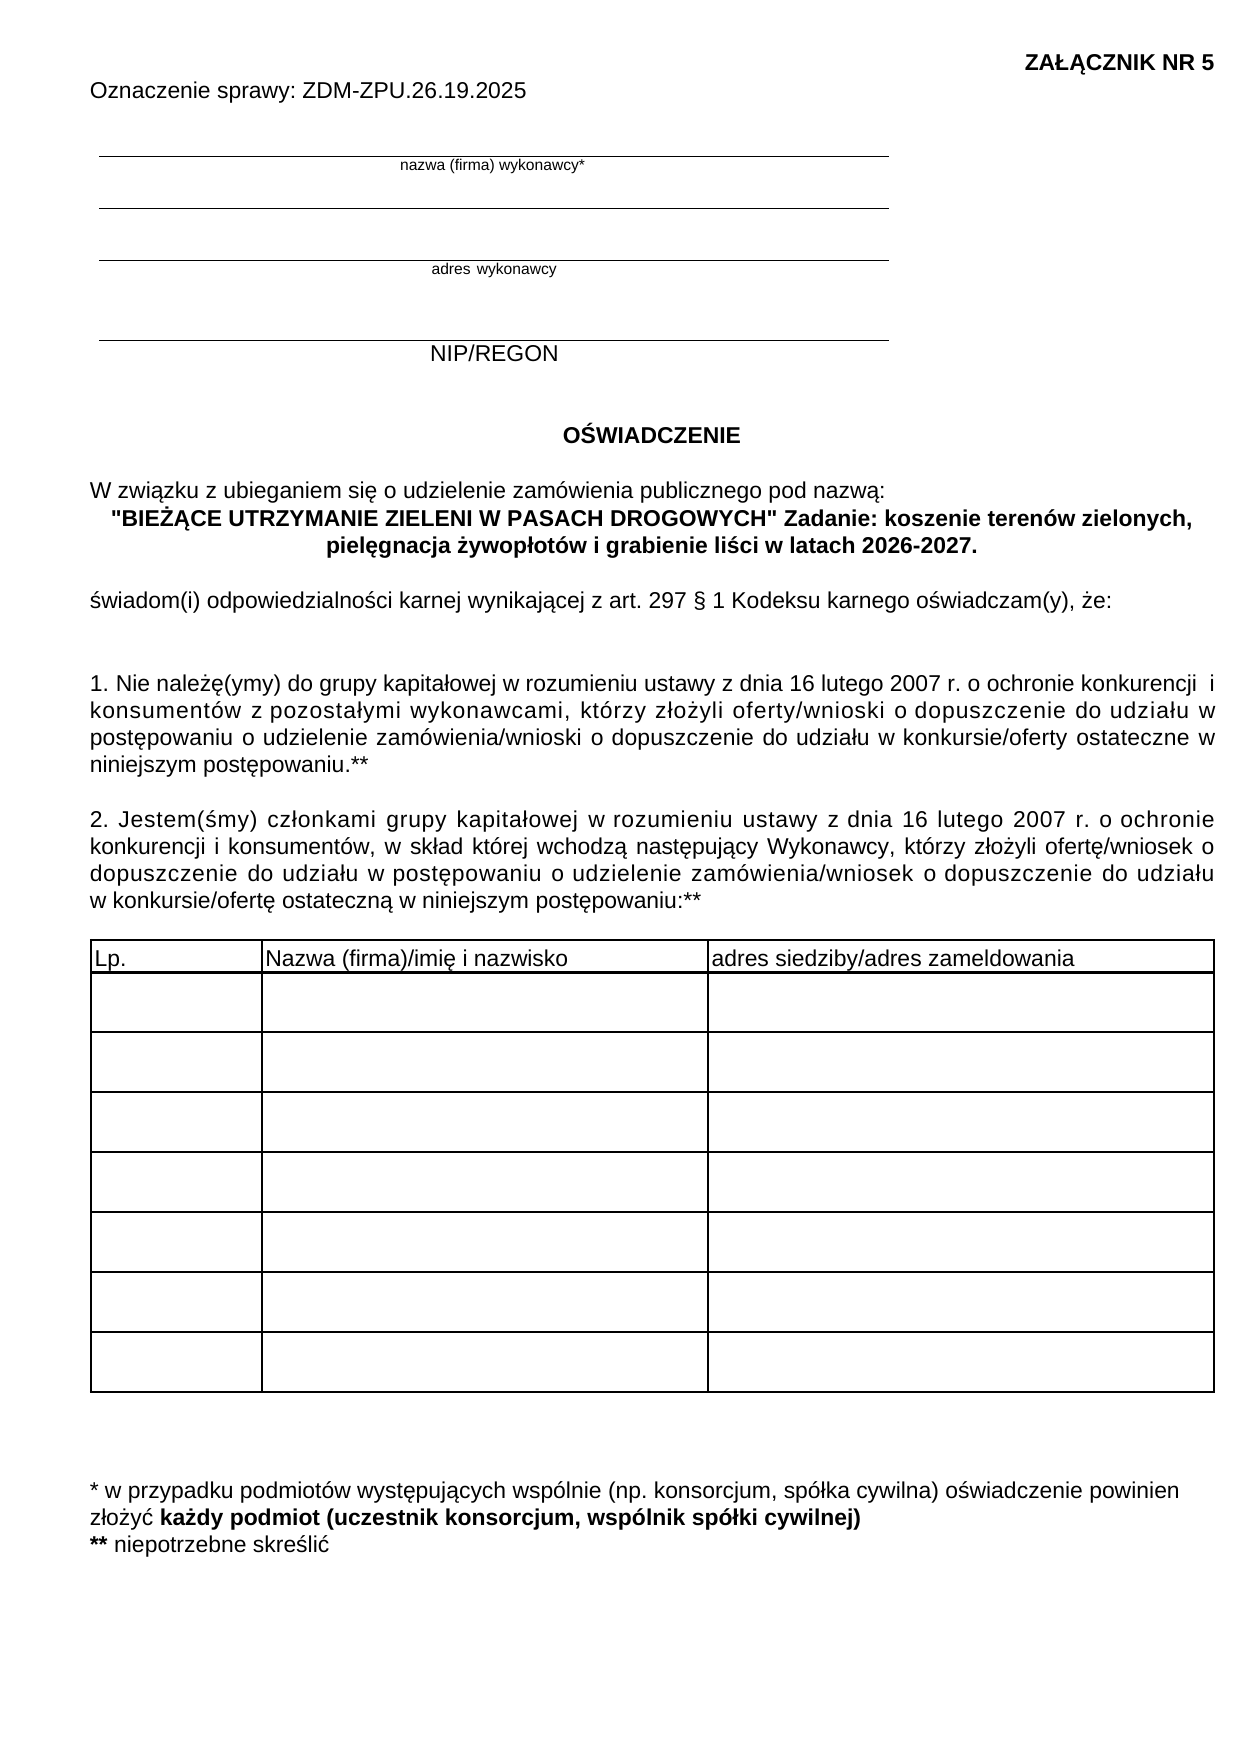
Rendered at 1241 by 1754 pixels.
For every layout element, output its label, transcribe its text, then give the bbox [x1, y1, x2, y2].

text NIP/REGON [430, 336, 1228, 366]
table_cell [92, 974, 261, 1031]
table_cell [263, 1093, 707, 1151]
subtitle OŚWIADCZENIE [110, 422, 1193, 449]
subtitle ZAŁĄCZNIK NR 5 [79, 49, 1214, 75]
text ** niepotrzebne skreślić [89, 1531, 1228, 1557]
table_cell [263, 1273, 707, 1331]
table_header adres siedziby/adres zameldowania [709, 941, 1213, 971]
table_cell [263, 1153, 707, 1211]
table_cell [92, 1093, 261, 1151]
list Jestem(śmy) członkami grupy kapitałowej w rozumieniu ustawy z dnia 16 lutego 2007 r. o ochronie konkurencji i konsumentów, w skład której wchodzą następujący Wykonawcy, którzy złożyli ofertę/wniosek o dopuszczenie do udziału w postępowaniu o udzielenie zamówienia/wniosek o dopuszczenie do udziału w konkursie/ofertę ostateczną w niniejszym postępowaniu:** [89, 806, 1215, 913]
text Oznaczenie sprawy: ZDM-ZPU.26.19.2025 [89, 77, 1228, 103]
table_cell [263, 1213, 707, 1271]
table_cell [709, 1213, 1213, 1271]
text nazwa (firma) wykonawcy* [400, 152, 1228, 174]
table_cell [709, 1153, 1213, 1211]
table_cell [709, 974, 1213, 1031]
table_cell [92, 1153, 261, 1211]
subtitle "BIEŻĄCE UTRZYMANIE ZIELENI W PASACH DROGOWYCH" Zadanie: koszenie terenów zielonych, pielęgnacja żywopłotów i grabienie liści w latach 2026-2027. [110, 505, 1193, 558]
table_cell [709, 1273, 1213, 1331]
text adres wykonawcy [431, 256, 1228, 278]
table_header Nazwa (firma)/imię i nazwisko [263, 941, 707, 971]
table_cell [709, 1093, 1213, 1151]
table_cell [92, 1033, 261, 1091]
text świadom(i) odpowiedzialności karnej wynikającej z art. 297 § 1 Kodeksu karnego oświadczam(y), że: [89, 587, 1228, 613]
text * w przypadku podmiotów występujących wspólnie (np. konsorcjum, spółka cywilna) oświadczenie powinien złożyć każdy podmiot (uczestnik konsorcjum, wspólnik spółki cywilnej) [89, 1477, 1228, 1530]
table_cell [92, 1213, 261, 1271]
table_cell [263, 974, 707, 1031]
table_cell [263, 1033, 707, 1091]
table_cell [92, 1333, 261, 1391]
table_cell [263, 1333, 707, 1391]
text W związku z ubieganiem się o udzielenie zamówienia publicznego pod nazwą: [89, 477, 1228, 504]
table_cell [709, 1333, 1213, 1391]
list Nie należę(ymy) do grupy kapitałowej w rozumieniu ustawy z dnia 16 lutego 2007 r. o ochronie konkurencji i konsumentów z pozostałymi wykonawcami, którzy złożyli oferty/wnioski o dopuszczenie do udziału w postępowaniu o udzielenie zamówienia/wnioski o dopuszczenie do udziału w konkursie/oferty ostateczne w niniejszym postępowaniu.** [89, 669, 1215, 777]
table_header Lp. [92, 941, 261, 971]
table_cell [92, 1273, 261, 1331]
table_cell [709, 1033, 1213, 1091]
